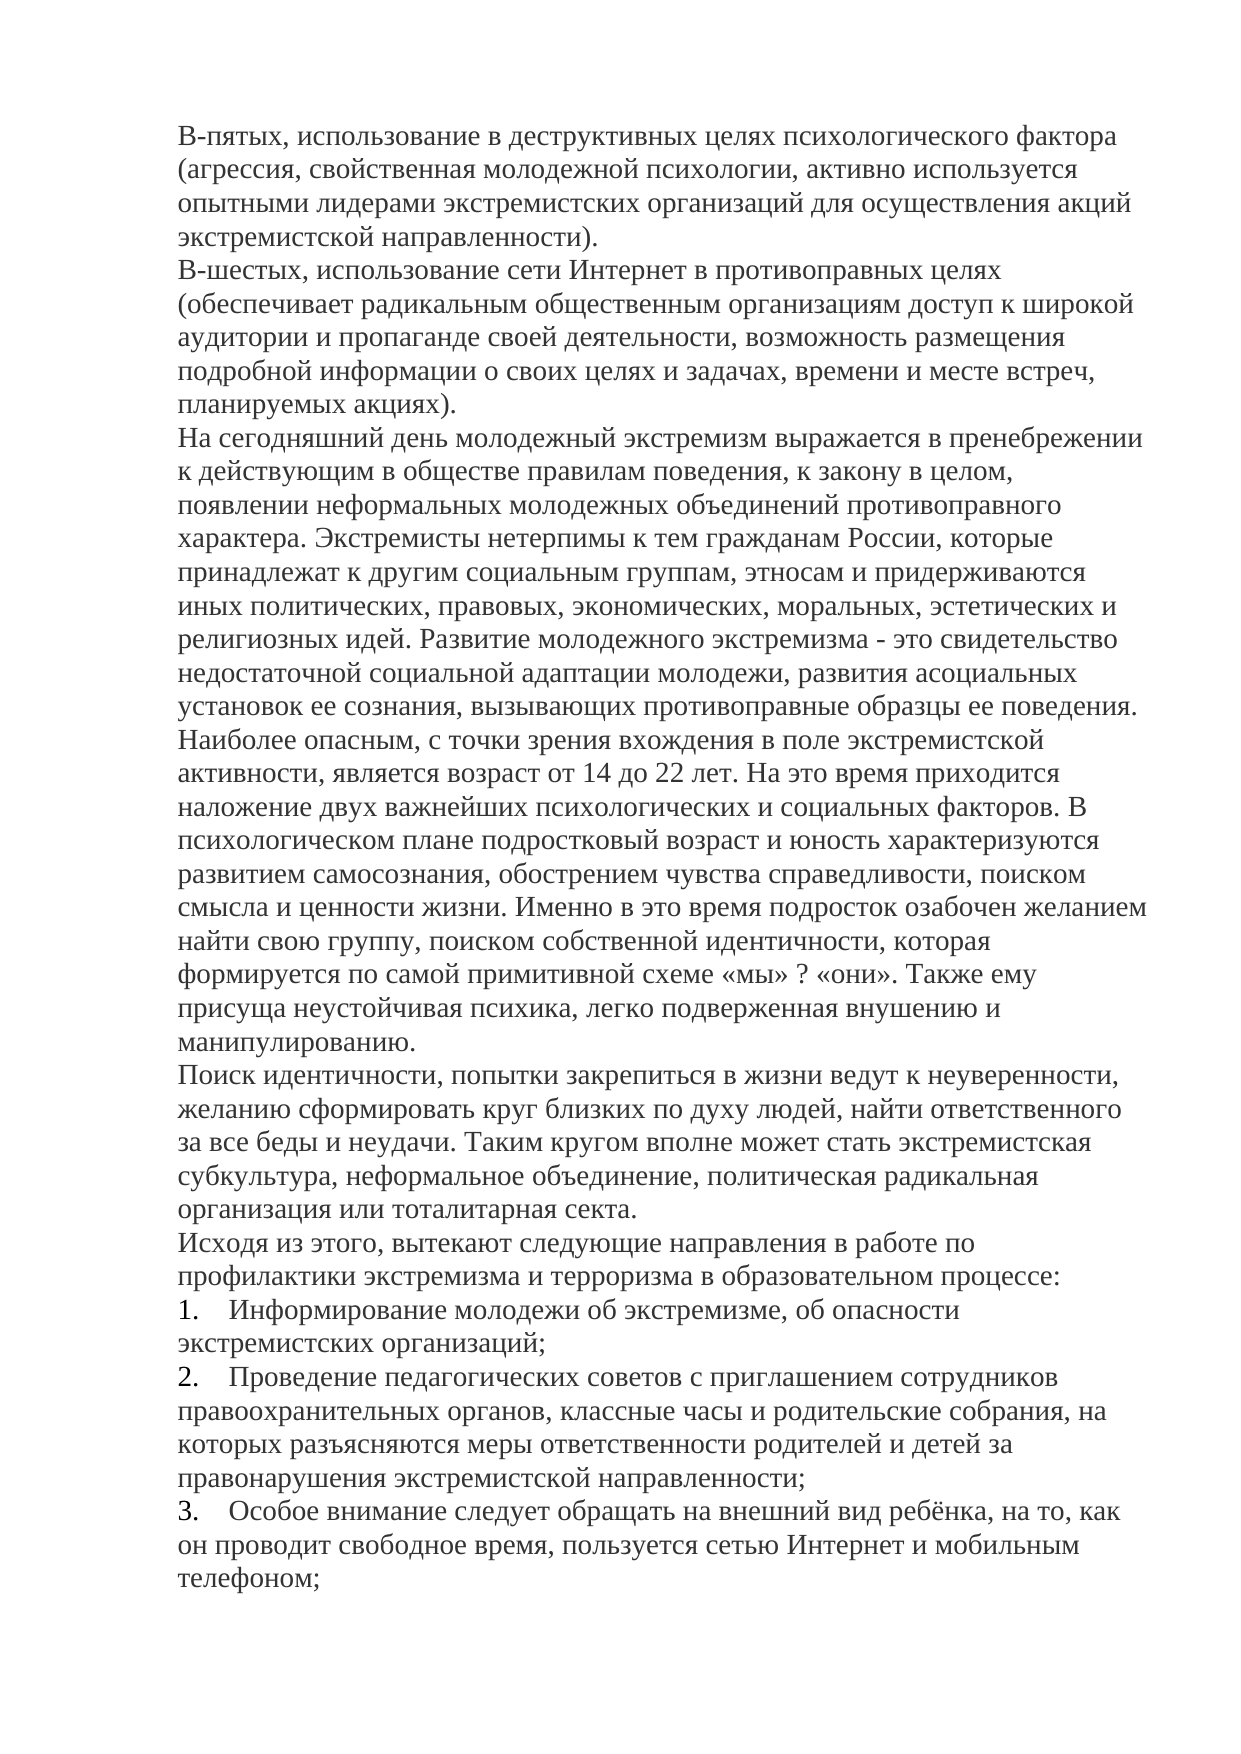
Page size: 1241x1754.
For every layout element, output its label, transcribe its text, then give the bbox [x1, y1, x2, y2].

text 1. Информирование молодежи об экстремизме, об опасности экстремистских организаций; [177, 1292, 1152, 1359]
text На сегодняшний день молодежный экстремизм выражается в пренебрежении к действующим в обществе правилам поведения, к закону в целом, появлении неформальных молодежных объединений противоправного характера. Экстремисты нетерпимы к тем гражданам России, которые принадлежат к другим социальным группам, этносам и придерживаются иных политических, правовых, экономических, моральных, эстетических и религиозных идей. Развитие молодежного экстремизма - это свидетельство недостаточной социальной адаптации молодежи, развития асоциальных установок ее сознания, вызывающих противоправные образцы ее поведения. [177, 420, 1152, 722]
text Исходя из этого, вытекают следующие направления в работе по профилактики экстремизма и терроризма в образовательном процессе: [177, 1225, 1152, 1292]
text Поиск идентичности, попытки закрепиться в жизни ведут к неуверенности, желанию сформировать круг близких по духу людей, найти ответственного за все беды и неудачи. Таким кругом вполне может стать экстремистская субкультура, неформальное объединение, политическая радикальная организация или тоталитарная секта. [177, 1057, 1152, 1225]
text Наиболее опасным, с точки зрения вхождения в поле экстремистской активности, является возраст от 14 до 22 лет. На это время приходится наложение двух важнейших психологических и социальных факторов. В психологическом плане подростковый возраст и юность характеризуются развитием самосознания, обострением чувства справедливости, поиском смысла и ценности жизни. Именно в это время подросток озабочен желанием найти свою группу, поиском собственной идентичности, которая формируется по самой примитивной схеме «мы» ? «они». Также ему присуща неустойчивая психика, легко подверженная внушению и манипулированию. [177, 722, 1152, 1057]
text В-шестых, использование сети Интернет в противоправных целях (обеспечивает радикальным общественным организациям доступ к широкой аудитории и пропаганде своей деятельности, возможность размещения подробной информации о своих целях и задачах, времени и месте встреч, планируемых акциях). [177, 252, 1152, 420]
text В-пятых, использование в деструктивных целях психологического фактора (агрессия, свойственная молодежной психологии, активно используется опытными лидерами экстремистских организаций для осуществления акций экстремистской направленности). [177, 118, 1152, 252]
text 2. Проведение педагогических советов с приглашением сотрудников правоохранительных органов, классные часы и родительские собрания, на которых разъясняются меры ответственности родителей и детей за правонарушения экстремистской направленности; [177, 1359, 1152, 1493]
text 3. Особое внимание следует обращать на внешний вид ребёнка, на то, как он проводит свободное время, пользуется сетью Интернет и мобильным телефоном; [177, 1493, 1152, 1594]
